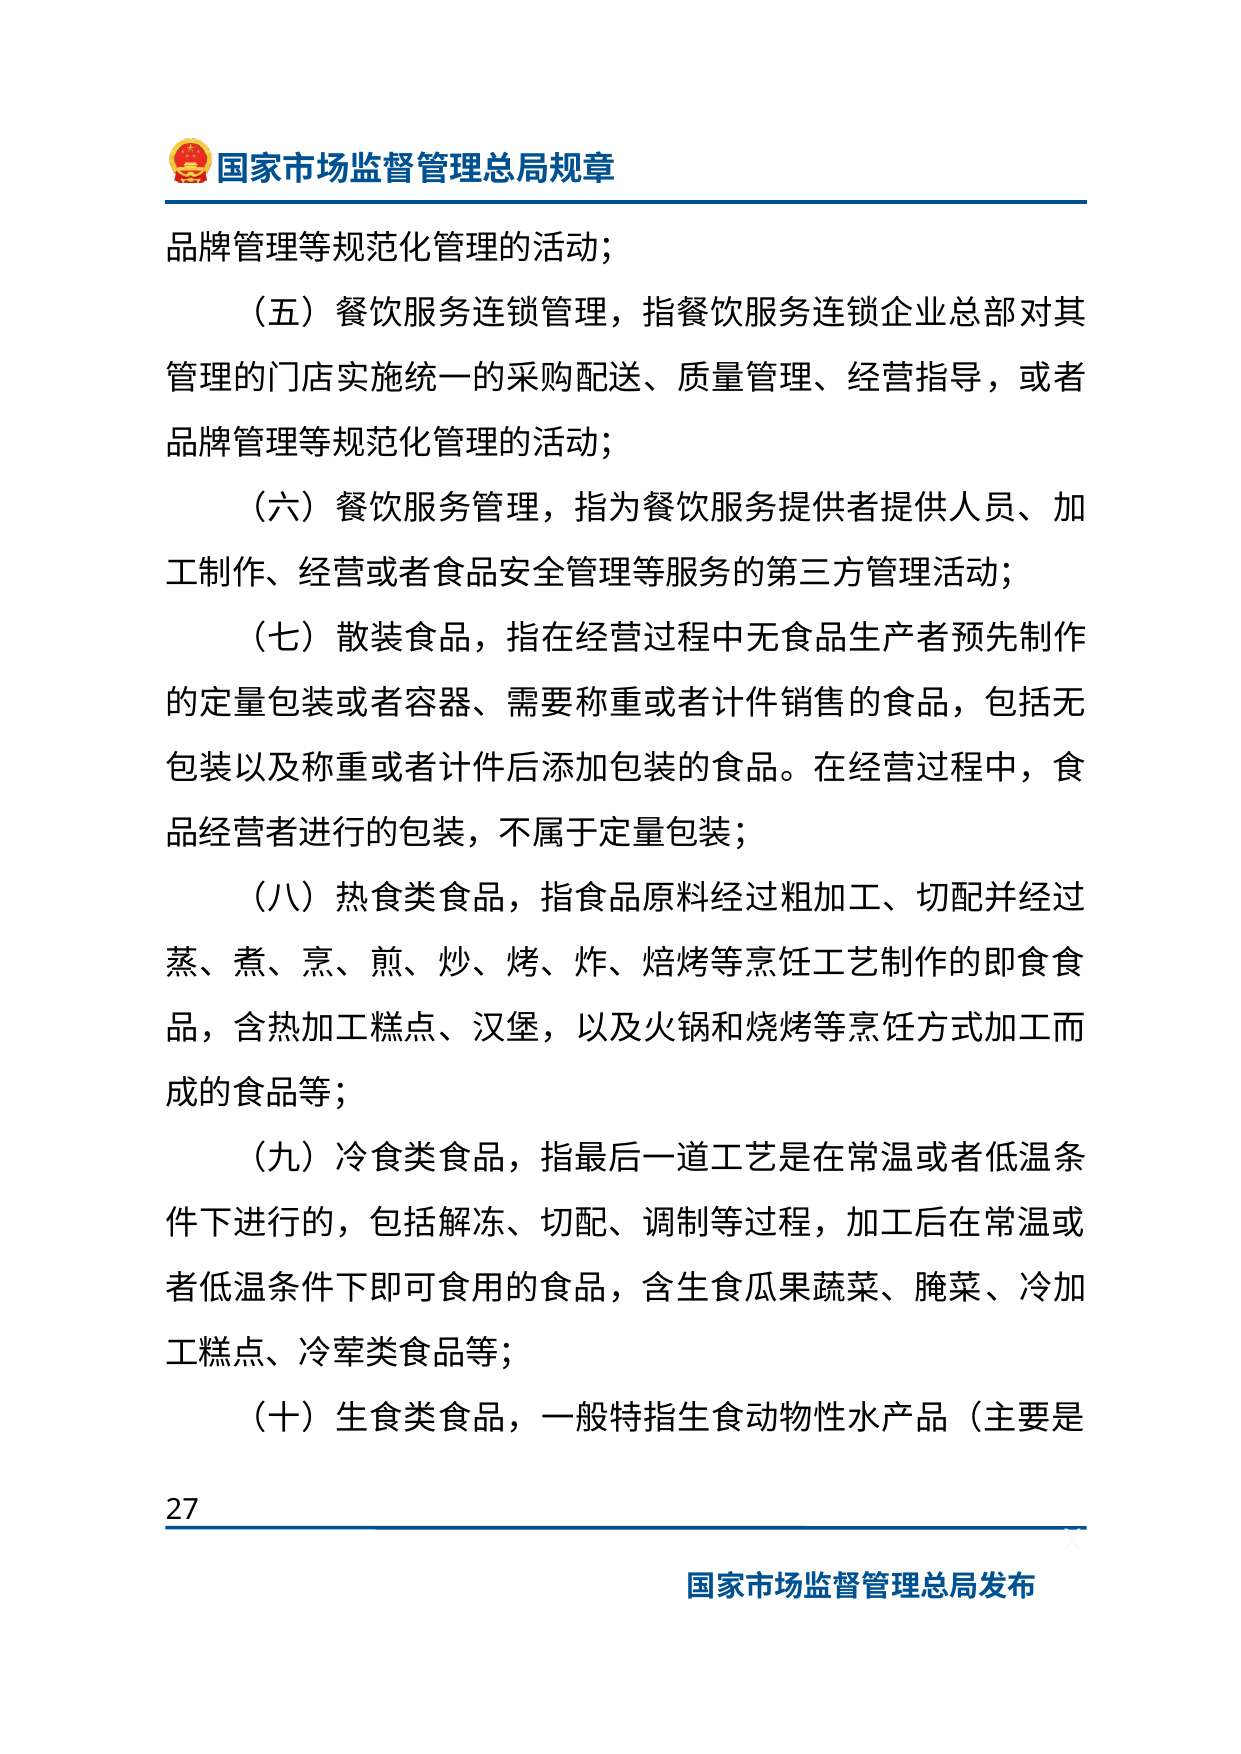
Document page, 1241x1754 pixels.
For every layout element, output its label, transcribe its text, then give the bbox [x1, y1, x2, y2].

picture [165, 136, 216, 187]
text （八）热食类食品，指食品原料经过粗加工、切配并经过蒸、煮、烹、煎、炒、烤、炸、焙烤等烹饪工艺制作的即食食品，含热加工糕点、汉堡，以及火锅和烧烤等烹饪方式加工而成的食品等； [165, 863, 1087, 1123]
text （九）冷食类食品，指最后一道工艺是在常温或者低温条件下进行的，包括解冻、切配、调制等过程，加工后在常温或者低温条件下即可食用的食品，含生食瓜果蔬菜、腌菜、冷加工糕点、冷荤类食品等； [165, 1123, 1087, 1383]
text （十）生食类食品，一般特指生食动物性水产品（主要是海产品）； [165, 1383, 1087, 1448]
text （七）散装食品，指在经营过程中无食品生产者预先制作的定量包装或者容器、需要称重或者计件销售的食品，包括无包装以及称重或者计件后添加包装的食品。在经营过程中，食品经营者进行的包装，不属于定量包装； [165, 603, 1087, 863]
text （四）食品销售连锁管理，指食品销售连锁企业总部对其管理的门店实施统一的采购配送、质量管理、经营指导，或者品牌管理等规范化管理的活动； [165, 213, 1087, 278]
text （六）餐饮服务管理，指为餐饮服务提供者提供人员、加工制作、经营或者食品安全管理等服务的第三方管理活动； [165, 473, 1087, 603]
text （五）餐饮服务连锁管理，指餐饮服务连锁企业总部对其管理的门店实施统一的采购配送、质量管理、经营指导，或者品牌管理等规范化管理的活动； [165, 278, 1087, 473]
